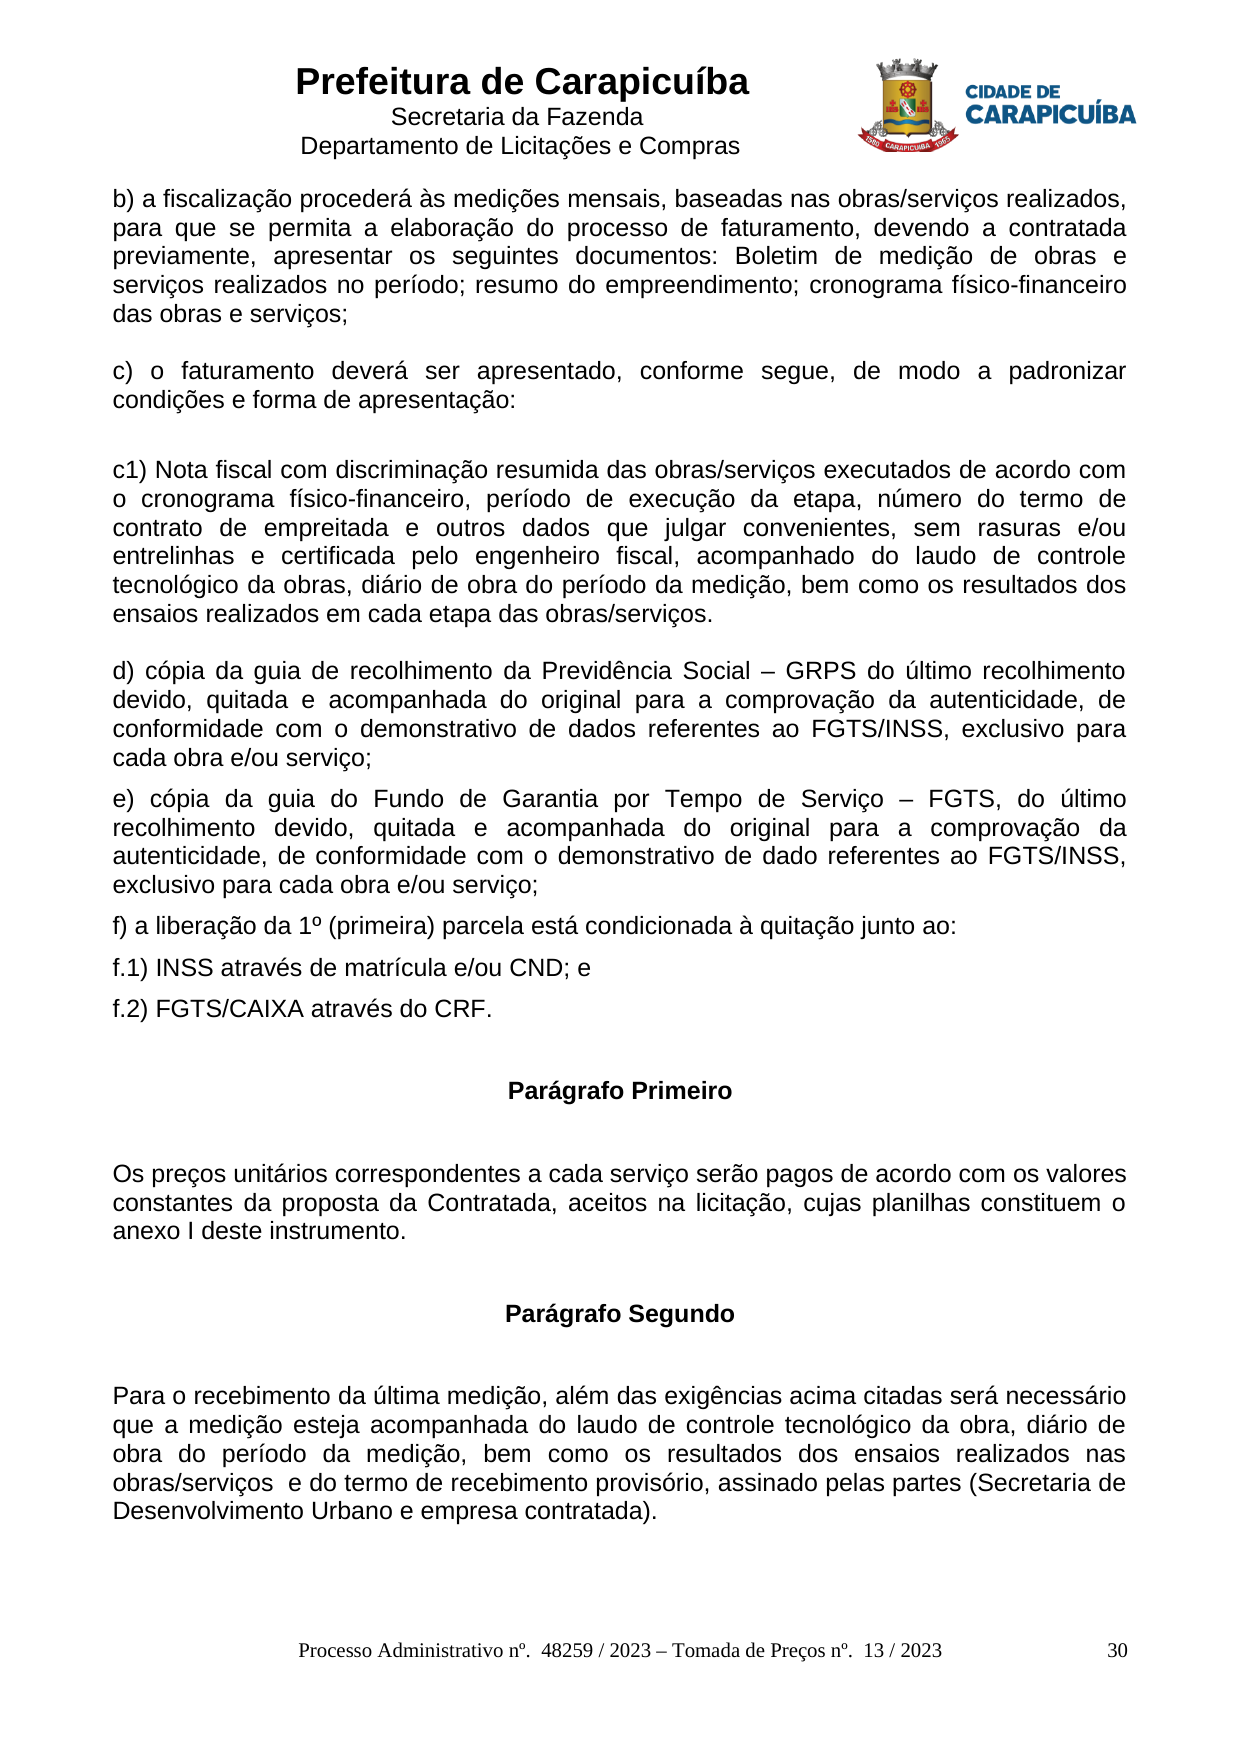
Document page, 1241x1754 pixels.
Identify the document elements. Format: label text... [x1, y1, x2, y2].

text Os preços unitários correspondentes a cada serviço serão pagos de acordo com os valores constantes da proposta da Contratada, aceitos na licitação, cujas planilhas constituem o anexo I deste instrumento. [112, 1159, 1128, 1245]
text d) cópia da guia de recolhimento da Previdência Social – GRPS do último recolhimento devido, quitada e acompanhada do original para a comprovação da autenticidade, de conformidade com o demonstrativo de dados referentes ao FGTS/INSS, exclusivo para cada obra e/ou serviço; [112, 656, 1128, 771]
text c) o faturamento deverá ser apresentado, conforme segue, de modo a padronizar condições e forma de apresentação: [112, 356, 1128, 414]
text Parágrafo Segundo [112, 1299, 1128, 1327]
picture [857, 57, 1139, 152]
text e) cópia da guia do Fundo de Garantia por Tempo de Serviço – FGTS, do último recolhimento devido, quitada e acompanhada do original para a comprovação da autenticidade, de conformidade com o demonstrativo de dado referentes ao FGTS/INSS, exclusivo para cada obra e/ou serviço; [112, 784, 1128, 899]
text f.2) FGTS/CAIXA através do CRF. [112, 994, 1128, 1022]
text Para o recebimento da última medição, além das exigências acima citadas será necessário que a medição esteja acompanhada do laudo de controle tecnológico da obra, diário de obra do período da medição, bem como os resultados dos ensaios realizados nas obras/serviços e do termo de recebimento provisório, assinado pelas partes (Secretaria de Desenvolvimento Urbano e empresa contratada). [112, 1381, 1128, 1525]
text b) a fiscalização procederá às medições mensais, baseadas nas obras/serviços realizados, para que se permita a elaboração do processo de faturamento, devendo a contratada previamente, apresentar os seguintes documentos: Boletim de medição de obras e serviços realizados no período; resumo do empreendimento; cronograma físico-financeiro das obras e serviços; [112, 184, 1128, 327]
text c1) Nota fiscal com discriminação resumida das obras/serviços executados de acordo com o cronograma físico-financeiro, período de execução da etapa, número do termo de contrato de empreitada e outros dados que julgar convenientes, sem rasuras e/ou entrelinhas e certificada pelo engenheiro fiscal, acompanhado do laudo de controle tecnológico da obras, diário de obra do período da medição, bem como os resultados dos ensaios realizados em cada etapa das obras/serviços. [112, 455, 1128, 627]
text f.1) INSS através de matrícula e/ou CND; e [112, 952, 1128, 981]
text Parágrafo Primeiro [112, 1076, 1128, 1105]
text f) a liberação da 1º (primeira) parcela está condicionada à quitação junto ao: [112, 911, 1128, 940]
